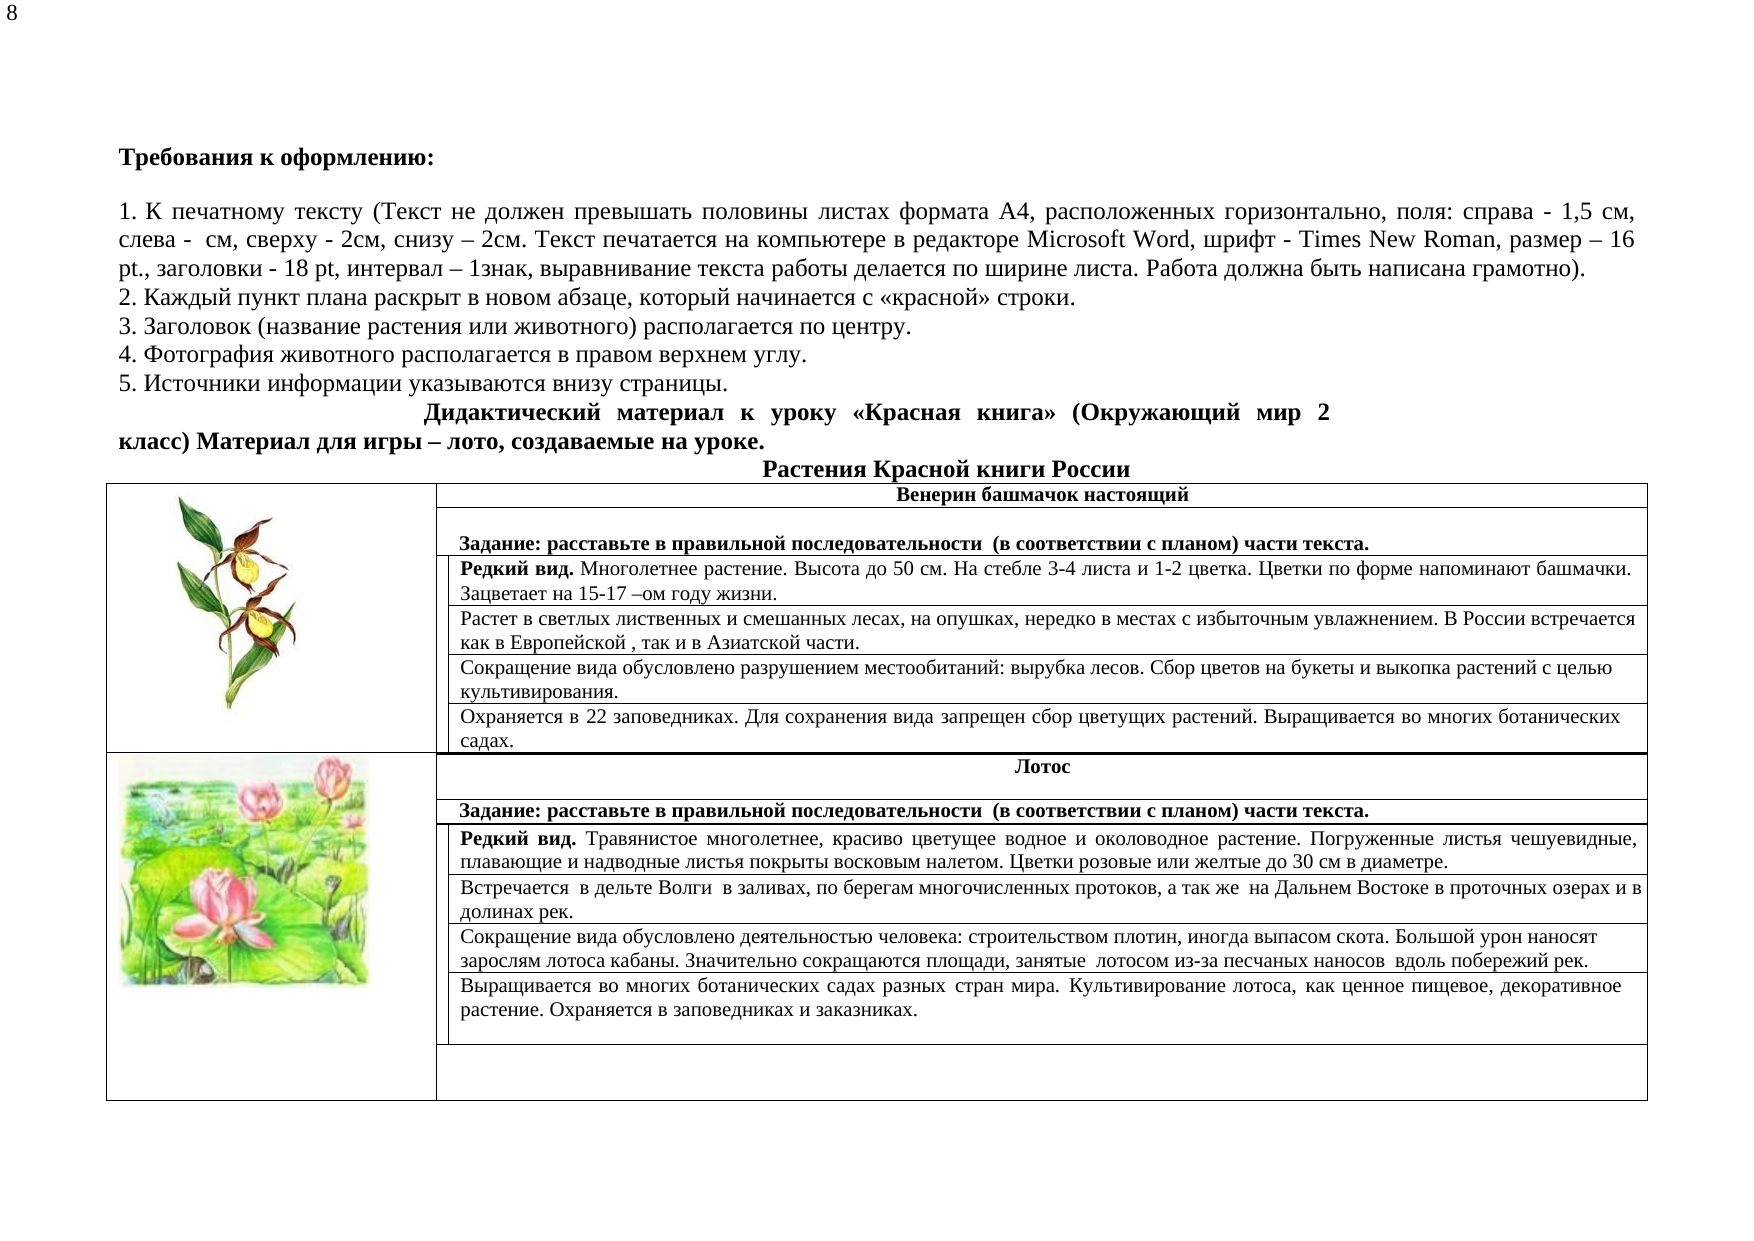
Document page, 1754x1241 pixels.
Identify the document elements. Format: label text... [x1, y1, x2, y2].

table_cell Задание: расставьте в правильной последовательности (в соответствии с планом) части текста. [437, 508, 1647, 555]
table_cell Сокращение вида обусловлено разрушением местообитаний: вырубка лесов. Сбор цветов на букеты и выкопка растений с целью культивирования. [449, 655, 1647, 703]
list Каждый пункт плана раскрыт в новом абзаце, который начинается с «красной» строки. [118, 282, 1754, 311]
list К печатному тексту (Текст не должен превышать половины листах формата А4, расположенных горизонтально, поля: справа - 1,5 см, слева - см, сверху - 2см, снизу – 2см. Текст печатается на компьютере в редакторе Microsoft Word, шрифт - Times New Roman, размер – 16 pt., заголовки - 18 pt, интервал – 1знак, выравнивание текста работы делается по ширине листа. Работа должна быть написана грамотно). [118, 196, 1636, 282]
table_header Венерин башмачок настоящий [437, 484, 1647, 507]
table_cell Выращивается во многих ботанических садах разных стран мира. Культивирование лотоса, как ценное пищевое, декоративное растение. Охраняется в заповедниках и заказниках. [449, 973, 1647, 1044]
table_cell [437, 556, 448, 752]
text Растения Красной книги России [683, 454, 1209, 483]
table_cell Лотос [437, 755, 1647, 799]
table_cell Охраняется в 22 заповедниках. Для сохранения вида запрещен сбор цветущих растений. Выращивается во многих ботанических садах. [449, 704, 1647, 752]
picture [118, 755, 370, 988]
table_cell [437, 825, 448, 1044]
list Заголовок (название растения или животного) располагается по центру. [118, 311, 1754, 339]
table_cell Задание: расставьте в правильной последовательности (в соответствии с планом) части текста. [437, 800, 1647, 823]
list Фотография животного располагается в правом верхнем углу. [118, 339, 1754, 368]
text Дидактический материал к уроку «Красная книга» (Окружающий мир 2 класс) Материал для игры – лото, создаваемые на уроке. [118, 397, 1331, 454]
table_header [107, 484, 436, 752]
table_cell [437, 1045, 1647, 1100]
table_cell Редкий вид. Многолетнее растение. Высота до 50 см. На стебле 3-4 листа и 1-2 цветка. Цветки по форме напоминают башмачки. Зацветает на 15-17 –ом году жизни. [449, 556, 1647, 604]
list Источники информации указываются внизу страницы. [118, 368, 1754, 397]
table_cell [107, 753, 436, 1100]
table_cell Редкий вид. Травянистое многолетнее, красиво цветущее водное и околоводное растение. Погруженные листья чешуевидные, плавающие и надводные листья покрыты восковым налетом. Цветки розовые или желтые до 30 см в диаметре. [449, 825, 1647, 873]
table_cell Растет в светлых лиственных и смешанных лесах, на опушках, нередко в местах с избыточным увлажнением. В России встречается как в Европейской , так и в Азиатской части. [449, 606, 1647, 654]
table_cell Встречается в дельте Волги в заливах, по берегам многочисленных протоков, а так же на Дальнем Востоке в проточных озерах и в долинах рек. [449, 875, 1647, 923]
picture [165, 484, 309, 721]
table_cell Сокращение вида обусловлено деятельностью человека: строительством плотин, иногда выпасом скота. Большой урон наносят зарослям лотоса кабаны. Значительно сокращаются площади, занятые лотосом из-за песчаных наносов вдоль побережий рек. [449, 924, 1647, 972]
text Требования к оформлению: [118, 142, 1754, 171]
